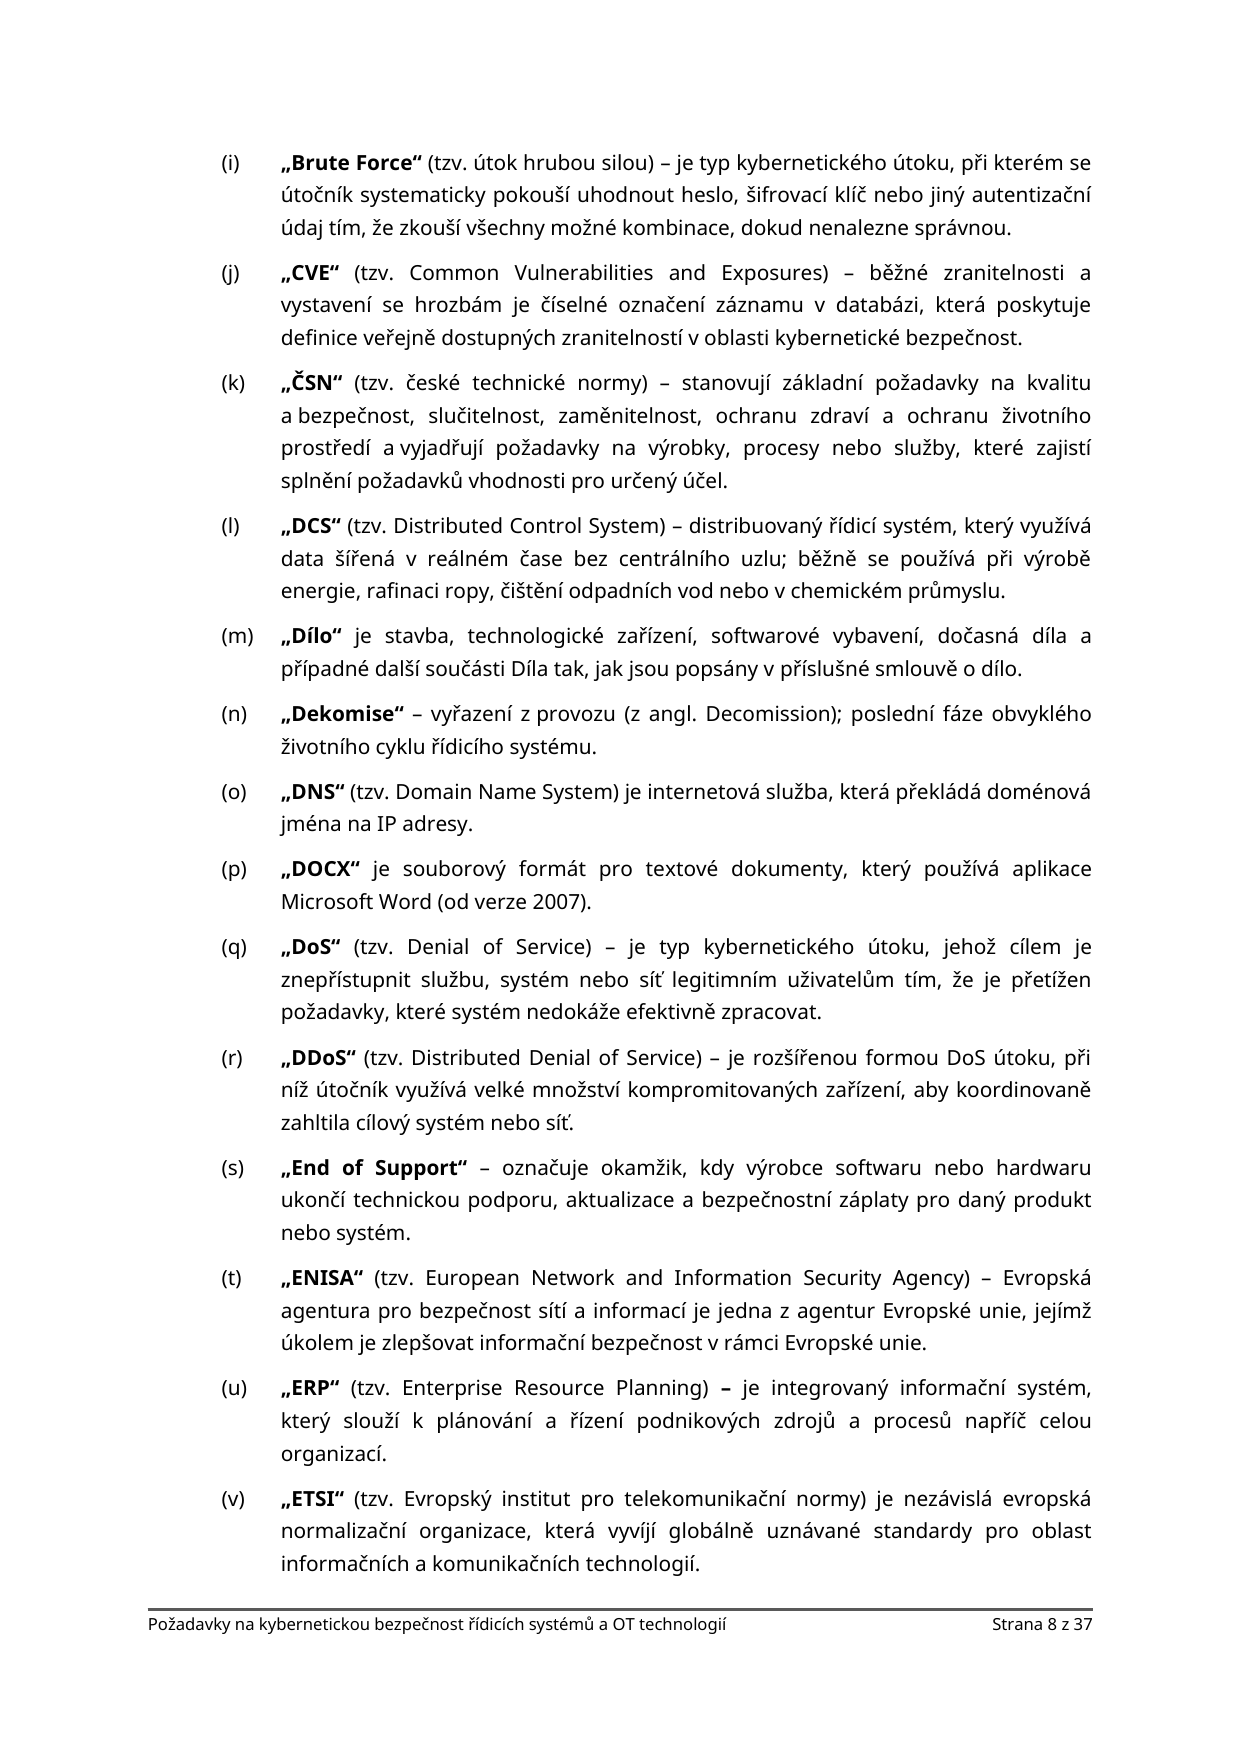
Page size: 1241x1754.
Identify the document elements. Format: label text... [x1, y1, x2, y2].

text „ČSN“ (tzv. české technické normy) – stanovují základní požadavky na kvalitu a bezpečnost, slučitelnost, zaměnitelnost, ochranu zdraví a ochranu životního prostředí a vyjadřují požadavky na výrobky, procesy nebo služby, které zajistí splnění požadavků vhodnosti pro určený účel. [221, 368, 1093, 494]
text „Dekomise“ – vyřazení z provozu (z angl. Decomission); poslední fáze obvyklého životního cyklu řídicího systému. [221, 699, 1093, 760]
text „DCS“ (tzv. Distributed Control System) – distribuovaný řídicí systém, který využívá data šířená v reálném čase bez centrálního uzlu; běžně se používá při výrobě energie, rafinaci ropy, čištění odpadních vod nebo v chemickém průmyslu. [221, 511, 1093, 605]
text „DoS“ (tzv. Denial of Service) – je typ kybernetického útoku, jehož cílem je znepřístupnit službu, systém nebo síť legitimním uživatelům tím, že je přetížen požadavky, které systém nedokáže efektivně zpracovat. [221, 932, 1093, 1026]
text „ENISA“ (tzv. European Network and Information Security Agency) – Evropská agentura pro bezpečnost sítí a informací je jedna z agentur Evropské unie, jejímž úkolem je zlepšovat informační bezpečnost v rámci Evropské unie. [221, 1263, 1093, 1357]
text „ETSI“ (tzv. Evropský institut pro telekomunikační normy) je nezávislá evropská normalizační organizace, která vyvíjí globálně uznávané standardy pro oblast informačních a komunikačních technologií. [221, 1484, 1093, 1577]
text „DDoS“ (tzv. Distributed Denial of Service) – je rozšířenou formou DoS útoku, při níž útočník využívá velké množství kompromitovaných zařízení, aby koordinovaně zahltila cílový systém nebo síť. [221, 1043, 1093, 1136]
text „Dílo“ je stavba, technologické zařízení, softwarové vybavení, dočasná díla a případné další součásti Díla tak, jak jsou popsány v příslušné smlouvě o dílo. [221, 621, 1093, 682]
text „Brute Force“ (tzv. útok hrubou silou) – je typ kybernetického útoku, při kterém se útočník systematicky pokouší uhodnout heslo, šifrovací klíč nebo jiný autentizační údaj tím, že zkouší všechny možné kombinace, dokud nenalezne správnou. [221, 148, 1093, 241]
text „ERP“ (tzv. Enterprise Resource Planning) – je integrovaný informační systém, který slouží k plánování a řízení podnikových zdrojů a procesů napříč celou organizací. [221, 1373, 1093, 1467]
text „DOCX“ je souborový formát pro textové dokumenty, který používá aplikace Microsoft Word (od verze 2007). [221, 854, 1093, 916]
text „End of Support“ – označuje okamžik, kdy výrobce softwaru nebo hardwaru ukončí technickou podporu, aktualizace a bezpečnostní záplaty pro daný produkt nebo systém. [221, 1153, 1093, 1247]
text „CVE“ (tzv. Common Vulnerabilities and Exposures) – běžné zranitelnosti a vystavení se hrozbám je číselné označení záznamu v databázi, která poskytuje definice veřejně dostupných zranitelností v oblasti kybernetické bezpečnost. [221, 258, 1093, 352]
text „DNS“ (tzv. Domain Name System) je internetová služba, která překládá doménová jména na IP adresy. [221, 777, 1093, 838]
